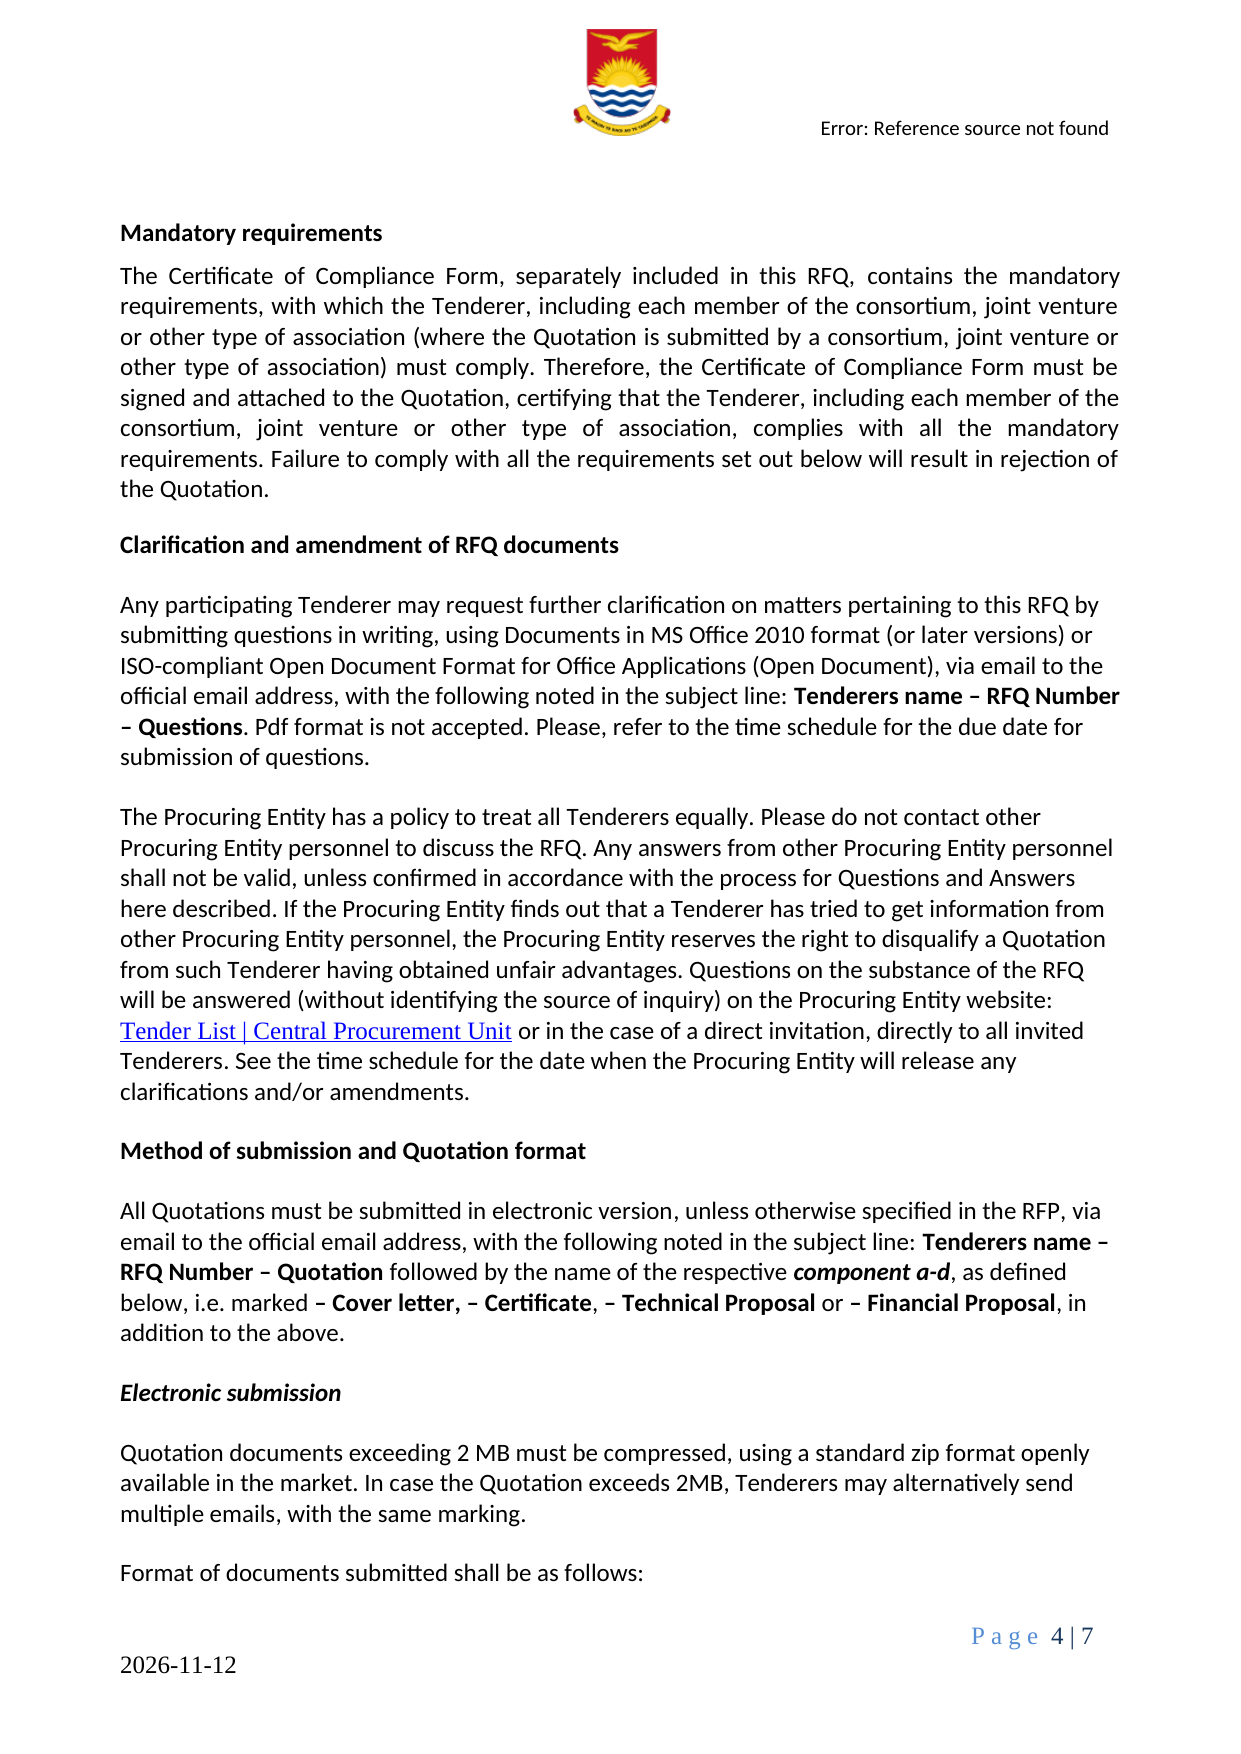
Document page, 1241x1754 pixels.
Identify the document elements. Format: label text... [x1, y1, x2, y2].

subtitle Mandatory requirements [120, 217, 1120, 247]
subtitle Electronic submission [120, 1377, 1120, 1407]
text Format of documents submitted shall be as follows: [120, 1557, 1120, 1588]
text The Certificate of Compliance Form, separately included in this RFQ, contains the mandatory requirements, with which the Tenderer, including each member of the consortium, joint venture or other type of association (where the Quotation is submitted by a consortium, joint venture or other type of association) must comply. Therefore, the Certificate of Compliance Form must be signed and attached to the Quotation, certifying that the Tenderer, including each member of the consortium, joint venture or other type of association, complies with all the mandatory requirements. Failure to comply with all the requirements set out below will result in rejection of the Quotation. [120, 260, 1120, 504]
text All Quotations must be submitted in electronic version, unless otherwise specified in the RFP, via email to the official email address, with the following noted in the subject line: Tenderers name – RFQ Number – Quotation followed by the name of the respective component a-d, as defined below, i.e. marked – Cover letter, – Certificate, – Technical Proposal or – Financial Proposal, in addition to the above. [120, 1195, 1120, 1348]
picture [573, 29, 671, 136]
subtitle Clarification and amendment of RFQ documents [120, 529, 1120, 560]
text Quotation documents exceeding 2 MB must be compressed, using a standard zip format openly available in the market. In case the Quotation exceeds 2MB, Tenderers may alternatively send multiple emails, with the same marking. [120, 1437, 1120, 1528]
text Any participating Tenderer may request further clarification on matters pertaining to this RFQ by submitting questions in writing, using Documents in MS Office 2010 format (or later versions) or ISO-compliant Open Document Format for Office Applications (Open Document), via email to the official email address, with the following noted in the subject line: Tenderers name – RFQ Number – Questions. Pdf format is not accepted. Please, refer to the time schedule for the due date for submission of questions. [120, 589, 1120, 772]
subtitle Method of submission and Quotation format [120, 1136, 1120, 1166]
text The Procuring Entity has a policy to treat all Tenderers equally. Please do not contact other Procuring Entity personnel to discuss the RFQ. Any answers from other Procuring Entity personnel shall not be valid, unless confirmed in accordance with the process for Questions and Answers here described. If the Procuring Entity finds out that a Tenderer has tried to get information from other Procuring Entity personnel, the Procuring Entity reserves the right to disqualify a Quotation from such Tenderer having obtained unfair advantages. Questions on the substance of the RFQ will be answered (without identifying the source of inquiry) on the Procuring Entity website: Tender List | Central Procurement Unit or in the case of a direct invitation, directly to all invited Tenderers. See the time schedule for the date when the Procuring Entity will release any clarifications and/or amendments. [120, 801, 1120, 1106]
